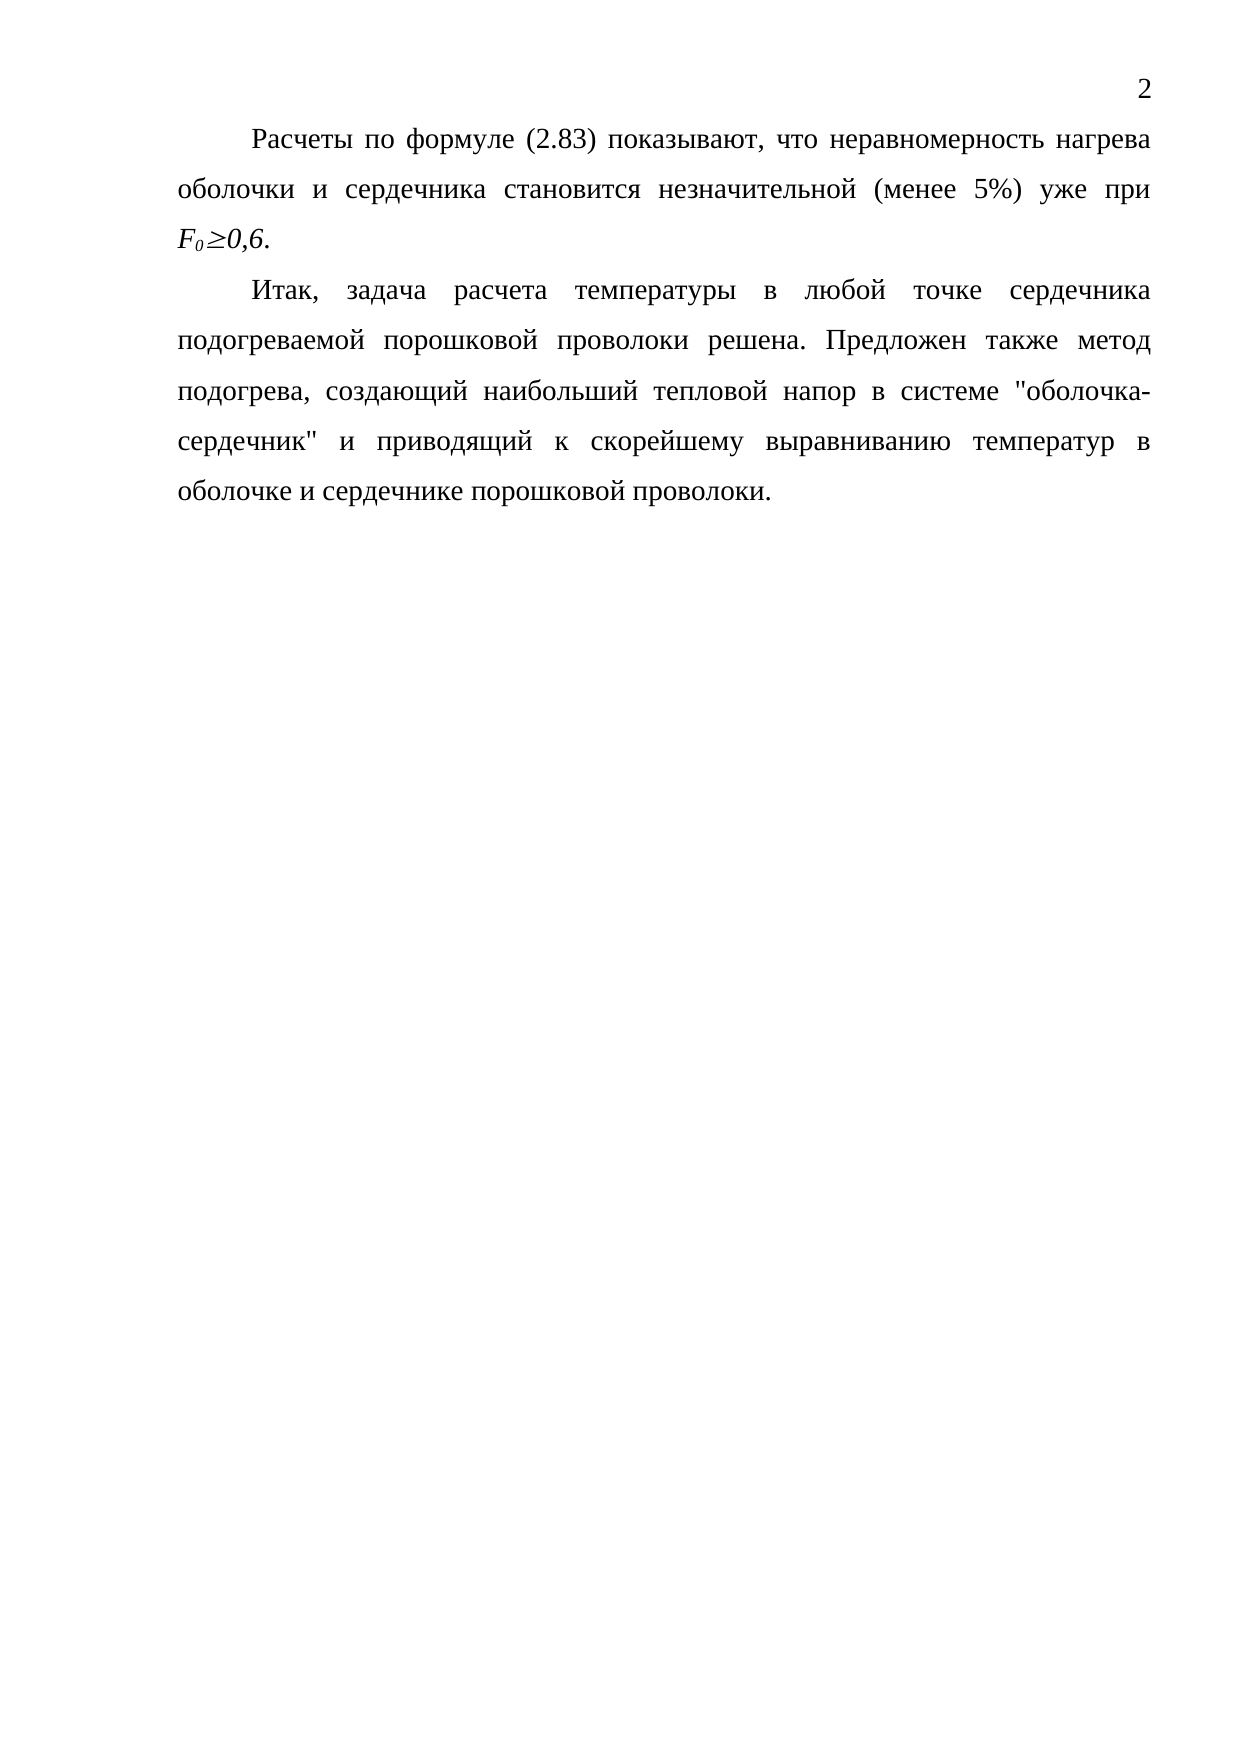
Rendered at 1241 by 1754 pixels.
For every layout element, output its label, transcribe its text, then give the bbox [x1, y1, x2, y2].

text Итак, задача расчета температуры в любой точке сердечника подогреваемой порошковой проволоки решена. Предложен также метод подогрева, создающий наибольший тепловой напор в системе "оболочка-сердечник" и приводящий к скорейшему выравниванию температур в оболочке и сердечнике порошковой проволоки. [177, 272, 1152, 507]
text Расчеты по формуле (2.83) показывают, что неравномерность нагрева оболочки и сердечника становится незначительной (менее 5%) уже при F00,6. [177, 121, 1152, 255]
